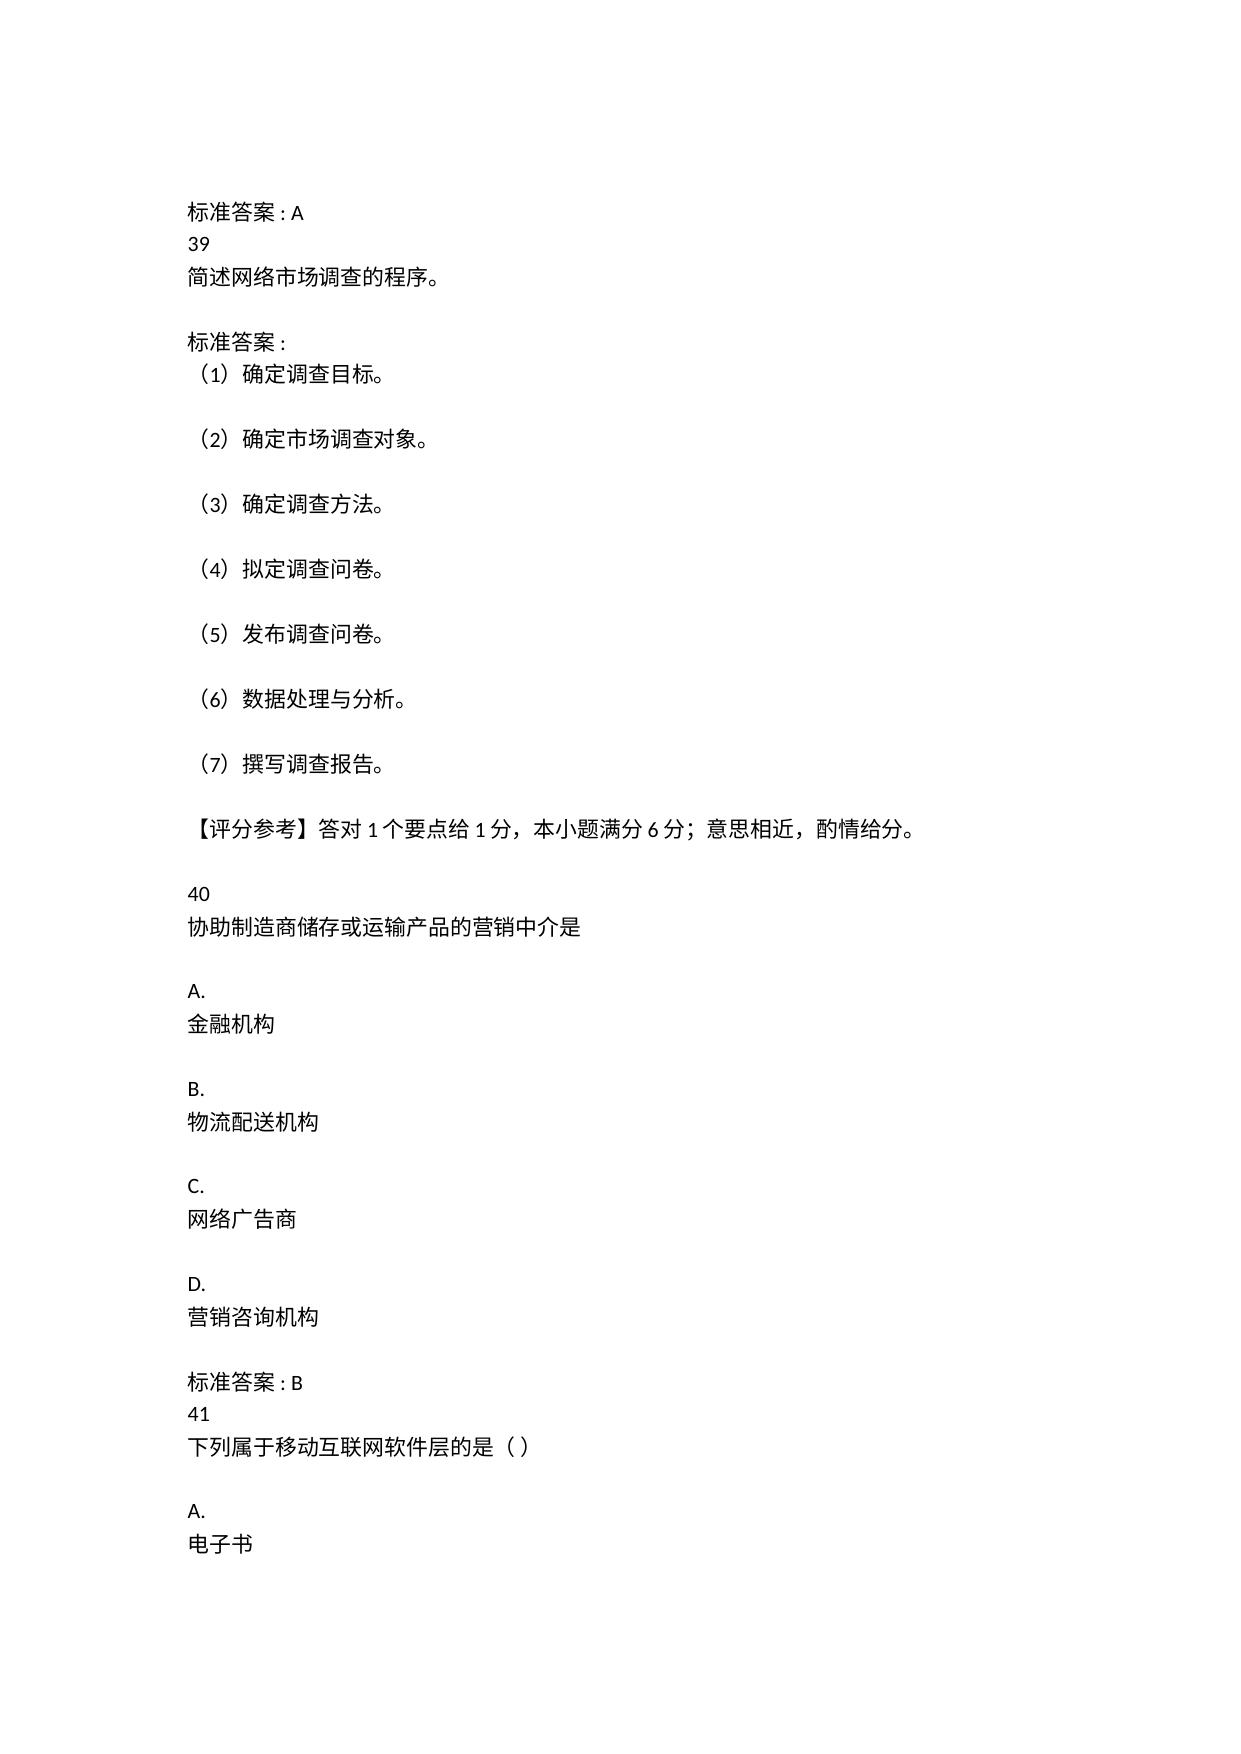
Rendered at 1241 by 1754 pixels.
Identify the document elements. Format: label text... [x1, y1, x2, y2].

text （6）数据处理与分析。 [187, 682, 1053, 714]
text 协助制造商储存或运输产品的营销中介是 [187, 909, 1053, 942]
text D. [187, 1267, 1053, 1299]
text A. [187, 1494, 1053, 1527]
text 40 [187, 877, 1053, 909]
text （3）确定调查方法。 [187, 487, 1053, 519]
text 简述网络市场调查的程序。 [187, 259, 1053, 292]
text 标准答案 : [187, 324, 1053, 357]
text 下列属于移动互联网软件层的是（ ） [187, 1429, 1053, 1462]
text 电子书 [187, 1527, 1053, 1559]
text 营销咨询机构 [187, 1299, 1053, 1332]
text 网络广告商 [187, 1202, 1053, 1234]
text （4）拟定调查问卷。 [187, 552, 1053, 584]
text A. [187, 974, 1053, 1007]
text 物流配送机构 [187, 1104, 1053, 1137]
text C. [187, 1169, 1053, 1202]
text （7）撰写调查报告。 [187, 747, 1053, 779]
text （5）发布调查问卷。 [187, 617, 1053, 649]
text B. [187, 1072, 1053, 1104]
text 金融机构 [187, 1007, 1053, 1039]
text （2）确定市场调查对象。 [187, 422, 1053, 454]
text （1）确定调查目标。 [187, 357, 1053, 389]
text 41 [187, 1397, 1053, 1429]
text 标准答案 : A [187, 194, 1053, 227]
text 【评分参考】答对1个要点给1分，本小题满分6分；意思相近，酌情给分。 [187, 812, 1053, 844]
text 39 [187, 227, 1053, 259]
text 标准答案 : B [187, 1364, 1053, 1397]
